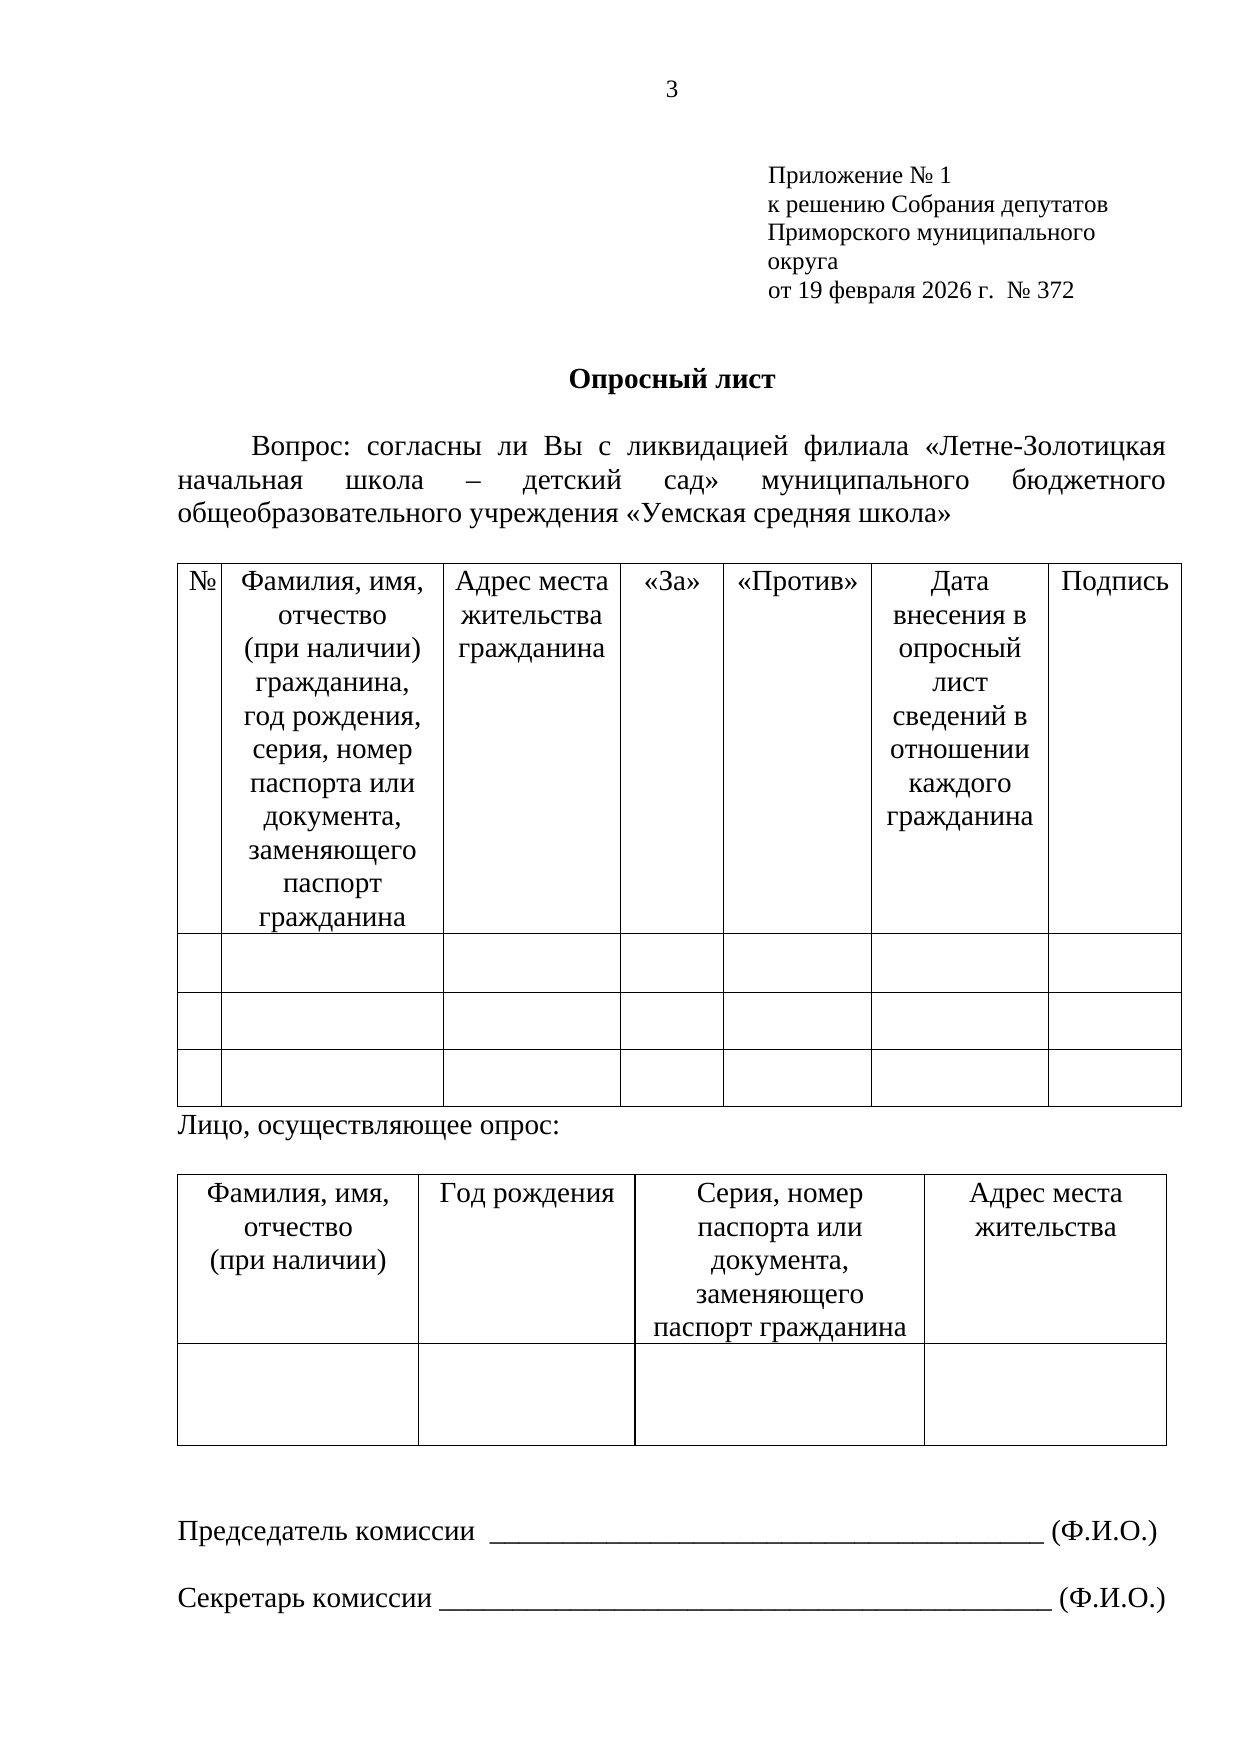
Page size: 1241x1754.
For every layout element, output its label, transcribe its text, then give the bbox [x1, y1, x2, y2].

table_cell [178, 934, 221, 992]
table_cell [925, 1344, 1166, 1444]
table_header Дата внесения в опросный лист сведений в отношении каждого гражданина [872, 564, 1048, 932]
text Вопрос: согласны ли Вы с ликвидацией филиала «Летне-Золотицкая начальная школа – детский сад» муниципального бюджетного общеобразовательного учреждения «Уемская средняя школа» [177, 428, 1167, 529]
text Председатель комиссии ______________________________________ (Ф.И.О.) [177, 1513, 1167, 1546]
table_cell [1049, 993, 1181, 1049]
table_cell [419, 1344, 634, 1444]
table_cell [872, 934, 1048, 992]
table_header Адрес места жительства [925, 1175, 1166, 1343]
table_header Фамилия, имя, отчество (при наличии) гражданина, год рождения, серия, номер паспорта или документа, заменяющего паспорт гражданина [222, 564, 443, 932]
table_cell [872, 993, 1048, 1049]
table_cell [444, 993, 620, 1049]
table_cell [621, 1050, 723, 1106]
text Лицо, осуществляющее опрос: [177, 1107, 1167, 1141]
table_cell [724, 993, 871, 1049]
table_header № [178, 564, 221, 932]
table_header «Против» [724, 564, 871, 932]
table_cell [872, 1050, 1048, 1106]
table_cell [444, 1050, 620, 1106]
table_header Серия, номер паспорта или документа, заменяющего паспорт гражданина [636, 1175, 924, 1343]
text Секретарь комиссии __________________________________________ (Ф.И.О.) [177, 1580, 1167, 1613]
text от 19 февраля 2026 г. № 372 [768, 275, 1167, 304]
table_header Год рождения [419, 1175, 634, 1343]
table_header «За» [621, 564, 723, 932]
table_cell [1049, 1050, 1181, 1106]
text Опросный лист [177, 361, 1167, 395]
text Приложение № 1 к решению Собрания депутатов Приморского муниципального округа [767, 160, 1167, 275]
table_cell [178, 993, 221, 1049]
table_cell [222, 934, 443, 992]
table_cell [621, 934, 723, 992]
table_cell [724, 1050, 871, 1106]
table_cell [621, 993, 723, 1049]
table_header Адрес места жительства гражданина [444, 564, 620, 932]
table_cell [1049, 934, 1181, 992]
table_cell [222, 1050, 443, 1106]
table_cell [178, 1050, 221, 1106]
table_header Подпись [1049, 564, 1181, 932]
table_cell [636, 1344, 924, 1444]
table_cell [222, 993, 443, 1049]
table_header Фамилия, имя, отчество (при наличии) [178, 1175, 418, 1343]
table_cell [178, 1344, 418, 1444]
table_cell [724, 934, 871, 992]
table_cell [444, 934, 620, 992]
